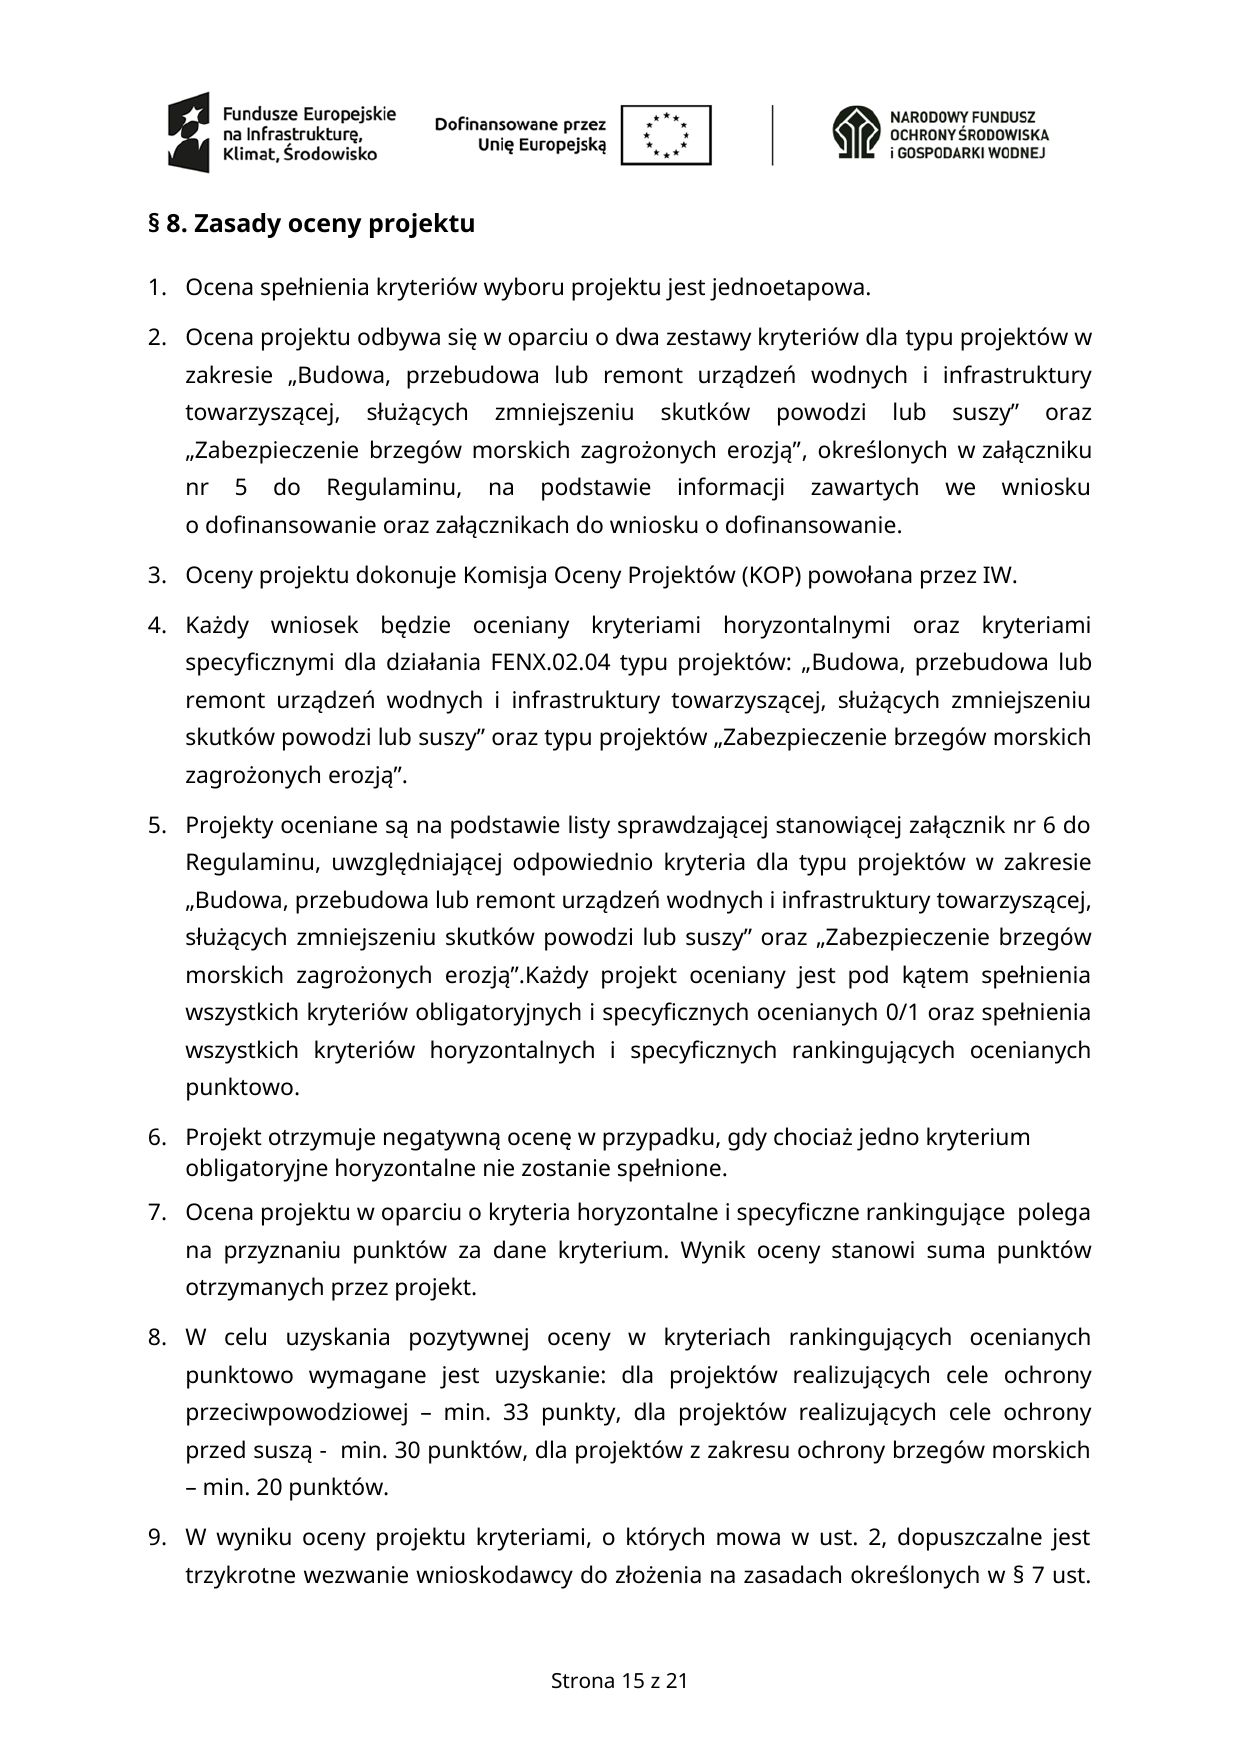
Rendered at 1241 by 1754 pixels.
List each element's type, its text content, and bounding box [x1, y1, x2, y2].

subtitle § 8. Zasady oceny projektu [148, 205, 1092, 239]
list Oceny projektu dokonuje Komisja Oceny Projektów (KOP) powołana przez IW. [148, 559, 1092, 590]
picture [148, 71, 1093, 193]
list Każdy wniosek będzie oceniany kryteriami horyzontalnymi oraz kryteriami specyficznymi dla działania FENX.02.04 typu projektów: „Budowa, przebudowa lub remont urządzeń wodnych i infrastruktury towarzyszącej, służących zmniejszeniu skutków powodzi lub suszy” oraz typu projektów „Zabezpieczenie brzegów morskich zagrożonych erozją”. [148, 609, 1092, 790]
list Ocena projektu odbywa się w oparciu o dwa zestawy kryteriów dla typu projektów w zakresie „Budowa, przebudowa lub remont urządzeń wodnych i infrastruktury towarzyszącej, służących zmniejszeniu skutków powodzi lub suszy” oraz „Zabezpieczenie brzegów morskich zagrożonych erozją”, określonych w załączniku nr 5 do Regulaminu, na podstawie informacji zawartych we wniosku o dofinansowanie oraz załącznikach do wniosku o dofinansowanie. [148, 321, 1092, 540]
list Ocena spełnienia kryteriów wyboru projektu jest jednoetapowa. [148, 271, 1092, 302]
list Projekt otrzymuje negatywną ocenę w przypadku, gdy chociaż jedno kryterium obligatoryjne horyzontalne nie zostanie spełnione. [148, 1121, 1092, 1184]
list Ocena projektu w oparciu o kryteria horyzontalne i specyficzne rankingujące polega na przyznaniu punktów za dane kryterium. Wynik oceny stanowi suma punktów otrzymanych przez projekt. [148, 1196, 1092, 1302]
list Projekty oceniane są na podstawie listy sprawdzającej stanowiącej załącznik nr 6 do Regulaminu, uwzględniającej odpowiednio kryteria dla typu projektów w zakresie „Budowa, przebudowa lub remont urządzeń wodnych i infrastruktury towarzyszącej, służących zmniejszeniu skutków powodzi lub suszy” oraz „Zabezpieczenie brzegów morskich zagrożonych erozją”.Każdy projekt oceniany jest pod kątem spełnienia wszystkich kryteriów obligatoryjnych i specyficznych ocenianych 0/1 oraz spełnienia wszystkich kryteriów horyzontalnych i specyficznych rankingujących ocenianych punktowo. [148, 809, 1092, 1102]
list W celu uzyskania pozytywnej oceny w kryteriach rankingujących ocenianych punktowo wymagane jest uzyskanie: dla projektów realizujących cele ochrony przeciwpowodziowej – min. 33 punkty, dla projektów realizujących cele ochrony przed suszą - min. 30 punktów, dla projektów z zakresu ochrony brzegów morskich – min. 20 punktów. [148, 1321, 1092, 1502]
